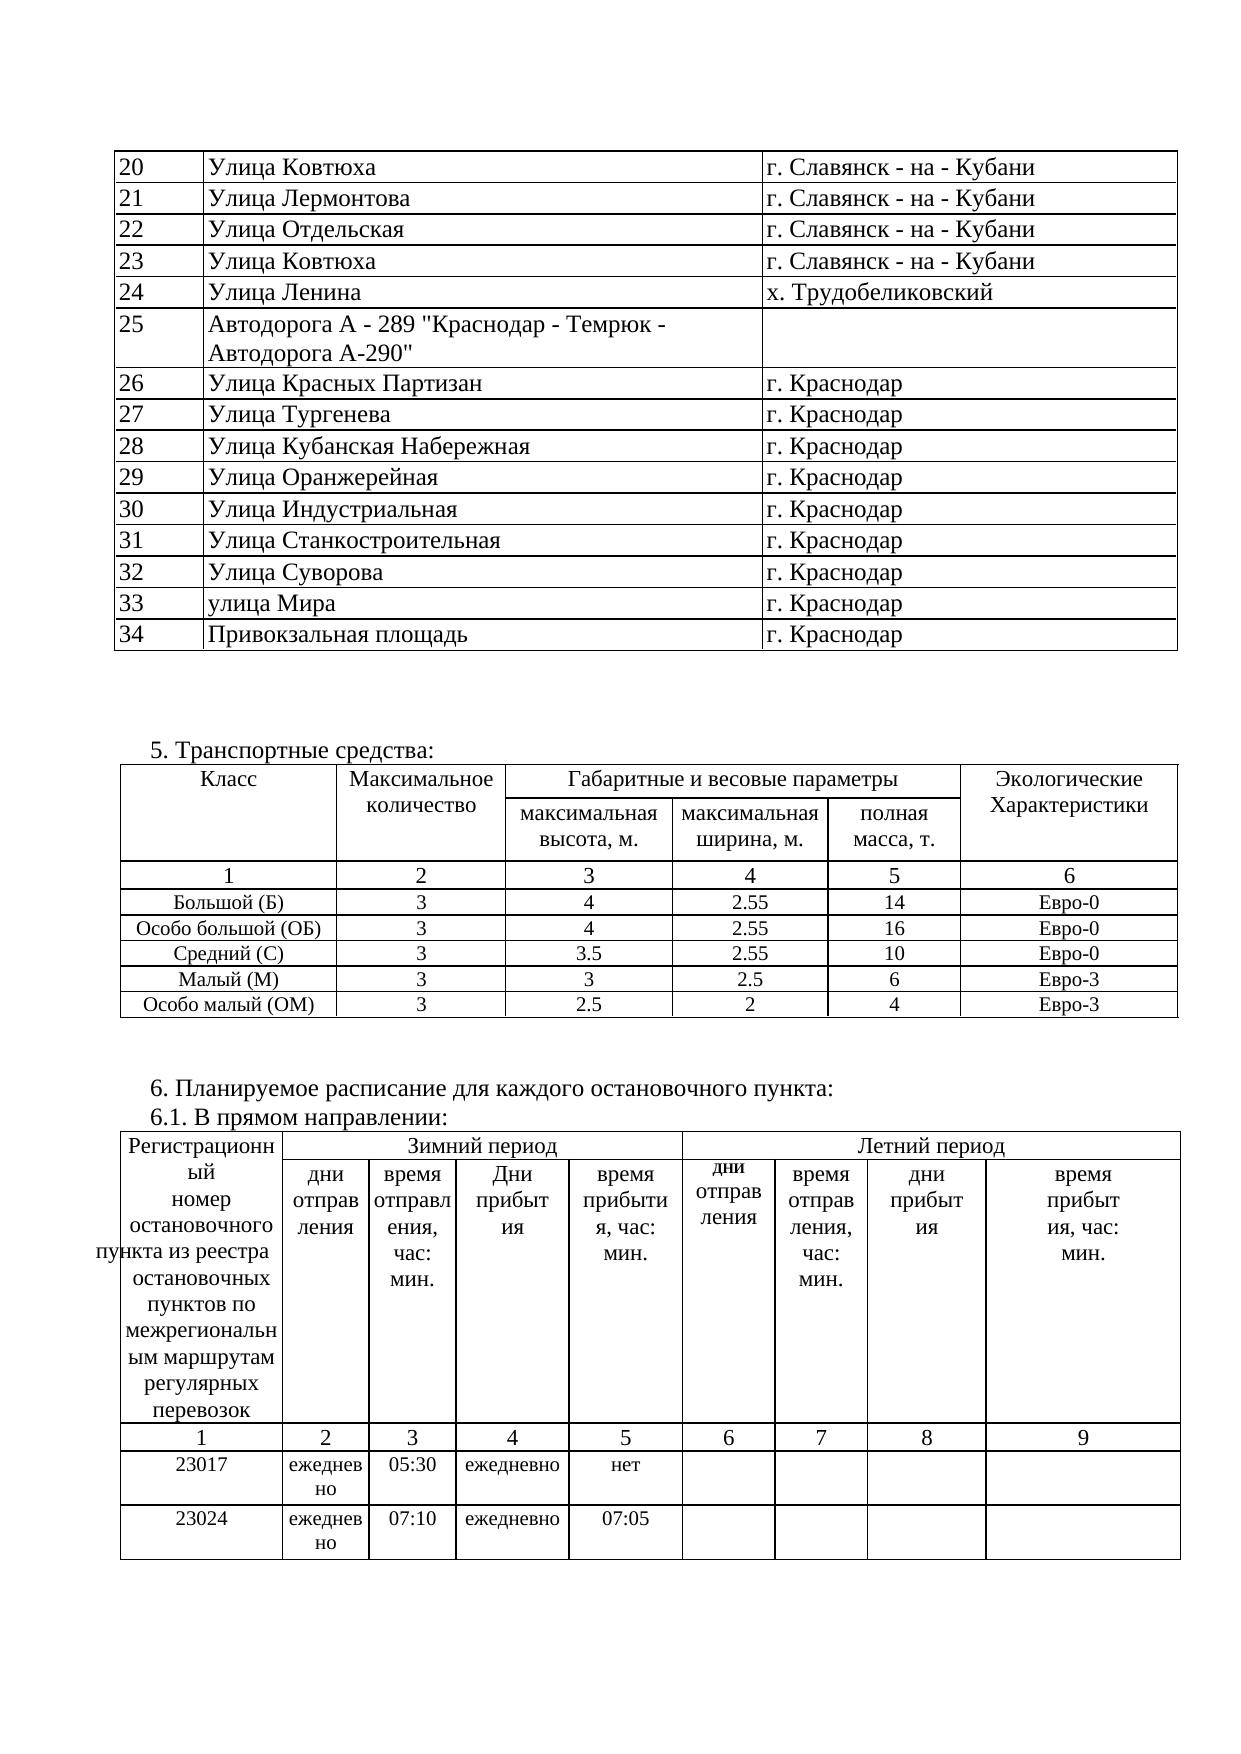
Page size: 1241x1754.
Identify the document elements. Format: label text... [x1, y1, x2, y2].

table_cell 4 [673, 862, 827, 888]
table_cell 3 [337, 941, 505, 965]
table_cell время отправл ения, час: мин. [370, 1160, 455, 1422]
table_cell г. Краснодар [763, 587, 1177, 618]
table_cell 3 [337, 916, 505, 939]
table_cell Улица Суворова [204, 557, 762, 587]
table_cell 22 [115, 214, 203, 244]
table_cell Автодорога А - 289 "Краснодар - Темрюк - Автодорога А-290" [204, 309, 762, 366]
table_cell 16 [829, 916, 960, 939]
table_cell 8 [868, 1424, 985, 1450]
table_cell 4 [506, 890, 672, 914]
table_cell ежедневно [283, 1506, 368, 1559]
table_cell 26 [115, 368, 203, 398]
table_header Класс [121, 765, 336, 860]
table_cell 7 [776, 1424, 867, 1450]
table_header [121, 1132, 282, 1422]
table_cell 4 [457, 1424, 568, 1450]
table_cell Улица Ленина [204, 277, 762, 307]
table_cell [776, 1506, 867, 1559]
table_cell время прибыти я, час: мин. [570, 1160, 682, 1422]
table_cell 1 [121, 1424, 282, 1450]
table_cell г. Славянск - на - Кубани [763, 213, 1177, 244]
table_cell 6 [683, 1424, 774, 1450]
table_cell [683, 1452, 774, 1504]
table_cell г. Краснодар [763, 524, 1177, 555]
table_cell 21 [115, 183, 203, 213]
text 6.1. В прямом направлении: [150, 1102, 1090, 1131]
table_cell г. Краснодар [763, 398, 1177, 429]
table_cell время прибыт ия, час: мин. [987, 1160, 1180, 1422]
text 5. Транспортные средства: [150, 735, 1090, 764]
table_cell г. Краснодар [763, 366, 1177, 398]
table_cell ежедневно [457, 1452, 568, 1504]
table_cell Дни прибыт ия [457, 1160, 568, 1422]
table_cell 2 [673, 992, 827, 1016]
table_cell ДНИ отправ ления [683, 1160, 774, 1422]
table_cell Улица Отдельская [204, 215, 762, 244]
table_cell максимальная высота, м. [506, 799, 672, 860]
table_cell [868, 1452, 985, 1504]
table_header Летний период [683, 1132, 1180, 1158]
table_cell х. Трудобеликовский [763, 276, 1177, 307]
table_cell Улица Ковтюха [204, 246, 762, 276]
table_cell 9 [987, 1424, 1180, 1450]
table_cell г. Краснодар [763, 429, 1177, 461]
table_cell Улица Ковтюха [204, 152, 762, 181]
table_header Зимний период [283, 1132, 682, 1158]
table_cell 20 [115, 152, 203, 181]
table_cell Евро-0 [961, 916, 1177, 939]
table_cell Улица Индустриальная [204, 494, 762, 524]
table_cell 4 [506, 916, 672, 939]
table_cell нет [570, 1452, 682, 1504]
table_cell Улица Лермонтова [204, 183, 762, 213]
table_cell максимальная ширина, м. [673, 799, 827, 860]
table_cell 6 [961, 862, 1177, 888]
table_cell 2.5 [673, 967, 827, 991]
table_cell ежедневно [283, 1452, 368, 1504]
table_cell 25 [115, 308, 203, 366]
table_cell 1 [121, 862, 336, 888]
table_cell 6 [829, 967, 960, 991]
table_cell г. Краснодар [763, 555, 1177, 587]
table_cell 27 [115, 399, 203, 429]
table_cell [763, 152, 1177, 181]
table_cell г. Краснодар [763, 618, 1177, 649]
table_cell Средний (С) [121, 941, 336, 965]
table_cell 14 [829, 890, 960, 914]
table_header Экологические Характеристики [961, 765, 1177, 860]
table_cell 5 [570, 1424, 682, 1450]
table_cell 34 [115, 619, 203, 649]
table_cell 33 [115, 588, 203, 618]
table_cell 07:05 [570, 1506, 682, 1559]
table_cell [776, 1452, 867, 1504]
table_cell улица Мира [204, 588, 762, 618]
table_cell 30 [115, 493, 203, 524]
table_cell Улица Красных Партизан [204, 368, 762, 398]
table_cell 29 [115, 462, 203, 492]
table_cell дни отправ ления [283, 1160, 368, 1422]
table_cell 4 [829, 992, 960, 1016]
table_cell Евро-3 [961, 992, 1177, 1016]
table_cell 07:10 [370, 1506, 455, 1559]
table_cell 28 [115, 430, 203, 461]
table_cell 2.55 [673, 941, 827, 965]
table_cell Особо большой (ОБ) [121, 916, 336, 939]
table_cell 3 [337, 890, 505, 914]
table_cell 5 [829, 862, 960, 888]
table_cell Улица Станкостроительная [204, 525, 762, 555]
table_cell 32 [115, 556, 203, 587]
table_cell Евро-0 [961, 890, 1177, 914]
table_cell [868, 1506, 985, 1559]
table_cell 23017 [121, 1452, 282, 1504]
table_cell 3.5 [506, 941, 672, 965]
table_cell Улица Оранжерейная [204, 462, 762, 492]
table_cell 2.55 [673, 890, 827, 914]
table_cell г. Славянск - на - Кубани [763, 181, 1177, 213]
table_cell 2.5 [506, 992, 672, 1016]
table_cell 3 [370, 1424, 455, 1450]
table_cell [987, 1506, 1180, 1559]
table_cell г. Краснодар [763, 492, 1177, 524]
table_cell Малый (М) [121, 967, 336, 991]
table_cell 2 [337, 862, 505, 888]
table_cell [683, 1506, 774, 1559]
table_cell 31 [115, 525, 203, 555]
table_cell [763, 307, 1177, 366]
table_cell Особо малый (ОМ) [121, 992, 336, 1016]
table_cell 23024 [121, 1506, 282, 1559]
table_cell 3 [337, 967, 505, 991]
table_cell 2 [283, 1424, 368, 1450]
table_cell Улица Тургенева [204, 400, 762, 429]
table_cell Привокзальная площадь [204, 620, 762, 649]
table_cell 2.55 [673, 916, 827, 939]
table_cell г. Краснодар [763, 461, 1177, 492]
table_cell 3 [337, 992, 505, 1016]
text 6. Планируемое расписание для каждого остановочного пункта: [150, 1073, 1090, 1102]
table_header Максимальное количество [337, 765, 505, 860]
table_cell 10 [829, 941, 960, 965]
table_cell время отправ ления, час: мин. [776, 1160, 867, 1422]
table_cell 23 [115, 245, 203, 276]
table_cell Евро-3 [961, 967, 1177, 991]
table_cell 24 [115, 277, 203, 307]
table_cell Большой (Б) [121, 890, 336, 914]
table_cell 3 [506, 862, 672, 888]
table_cell 05:30 [370, 1452, 455, 1504]
table_cell Улица Кубанская Набережная [204, 431, 762, 461]
table_cell г. Славянск - на - Кубани [763, 244, 1177, 276]
table_header Габаритные и весовые параметры [506, 765, 960, 797]
table_cell дни прибыт ия [868, 1160, 985, 1422]
table_cell 3 [506, 967, 672, 991]
table_cell Евро-0 [961, 941, 1177, 965]
table_cell полная масса, т. [829, 799, 960, 860]
table_cell [987, 1452, 1180, 1504]
table_cell ежедневно [457, 1506, 568, 1559]
